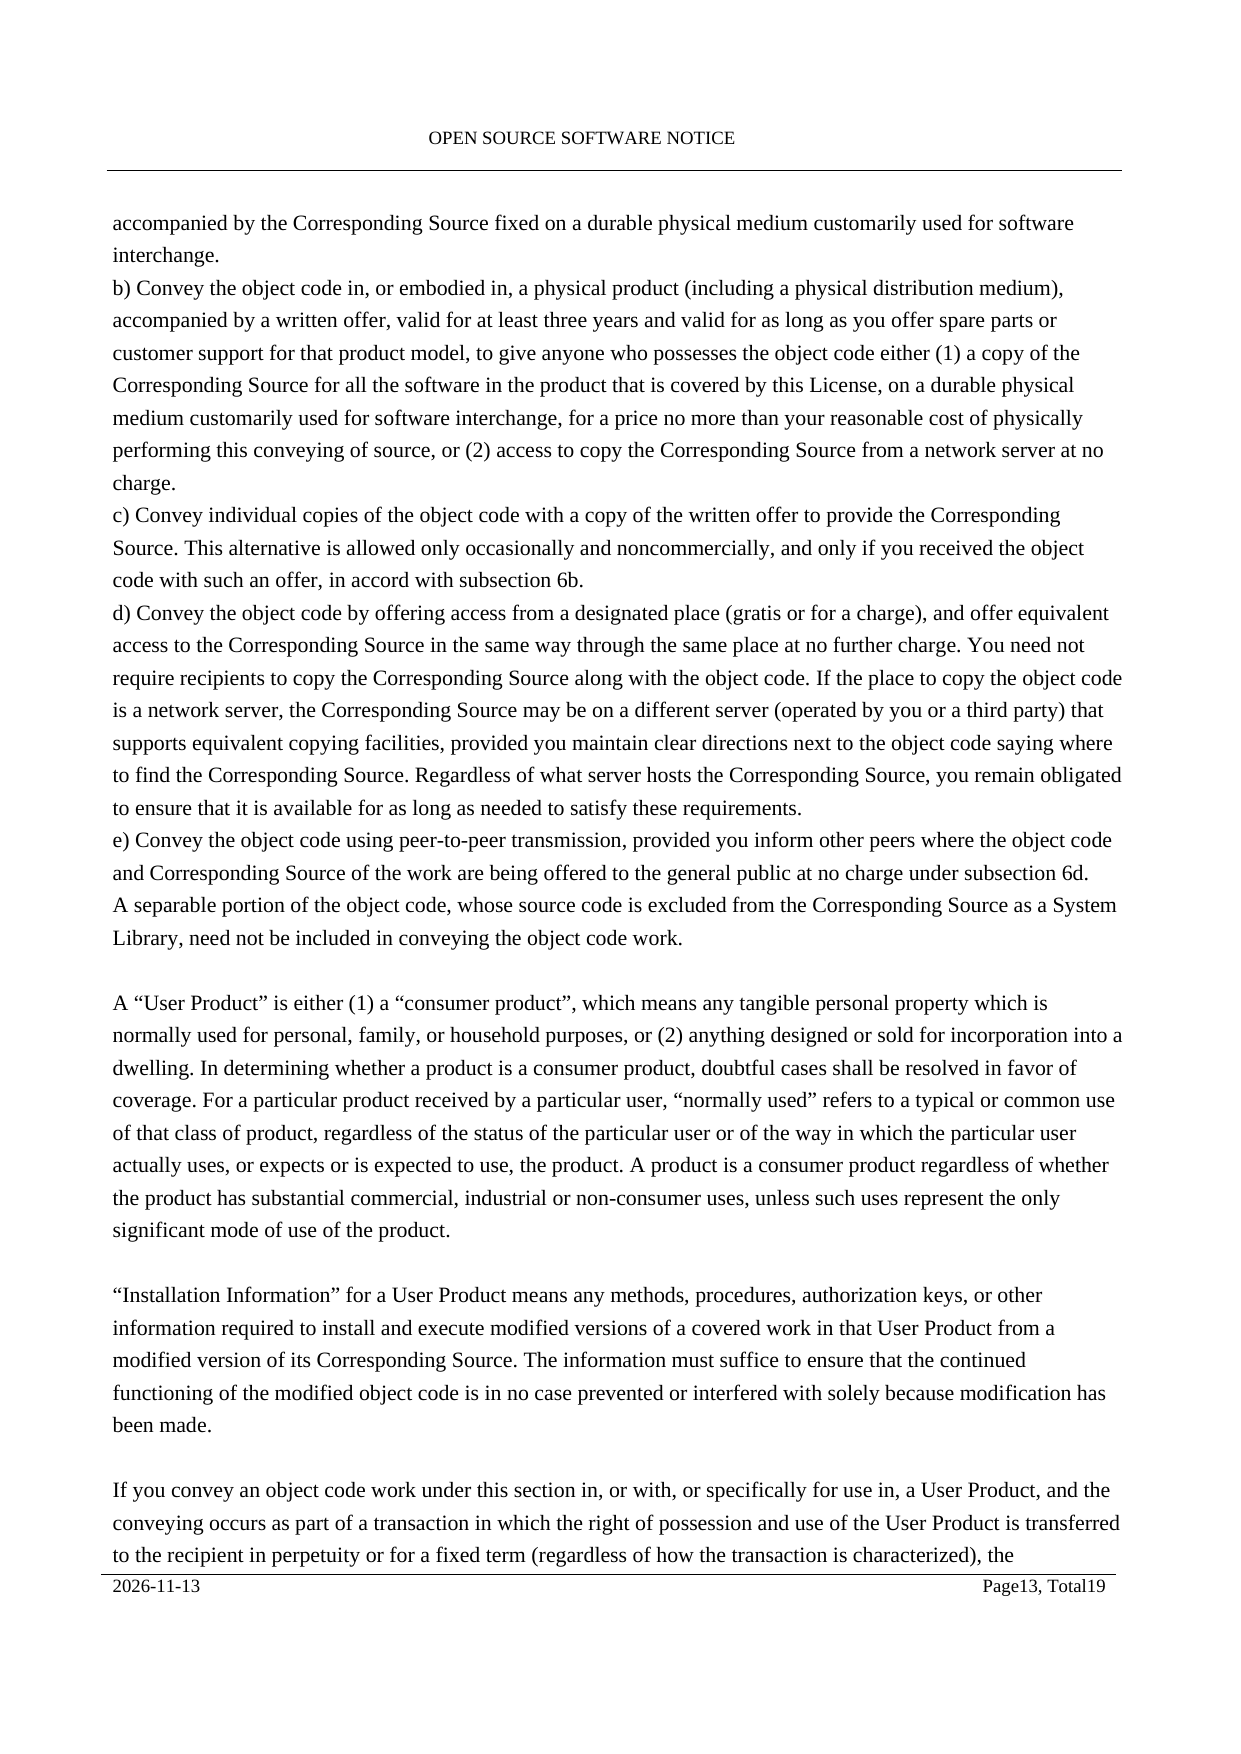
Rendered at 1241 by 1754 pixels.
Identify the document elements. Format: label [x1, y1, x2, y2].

text [112, 206, 1128, 1571]
